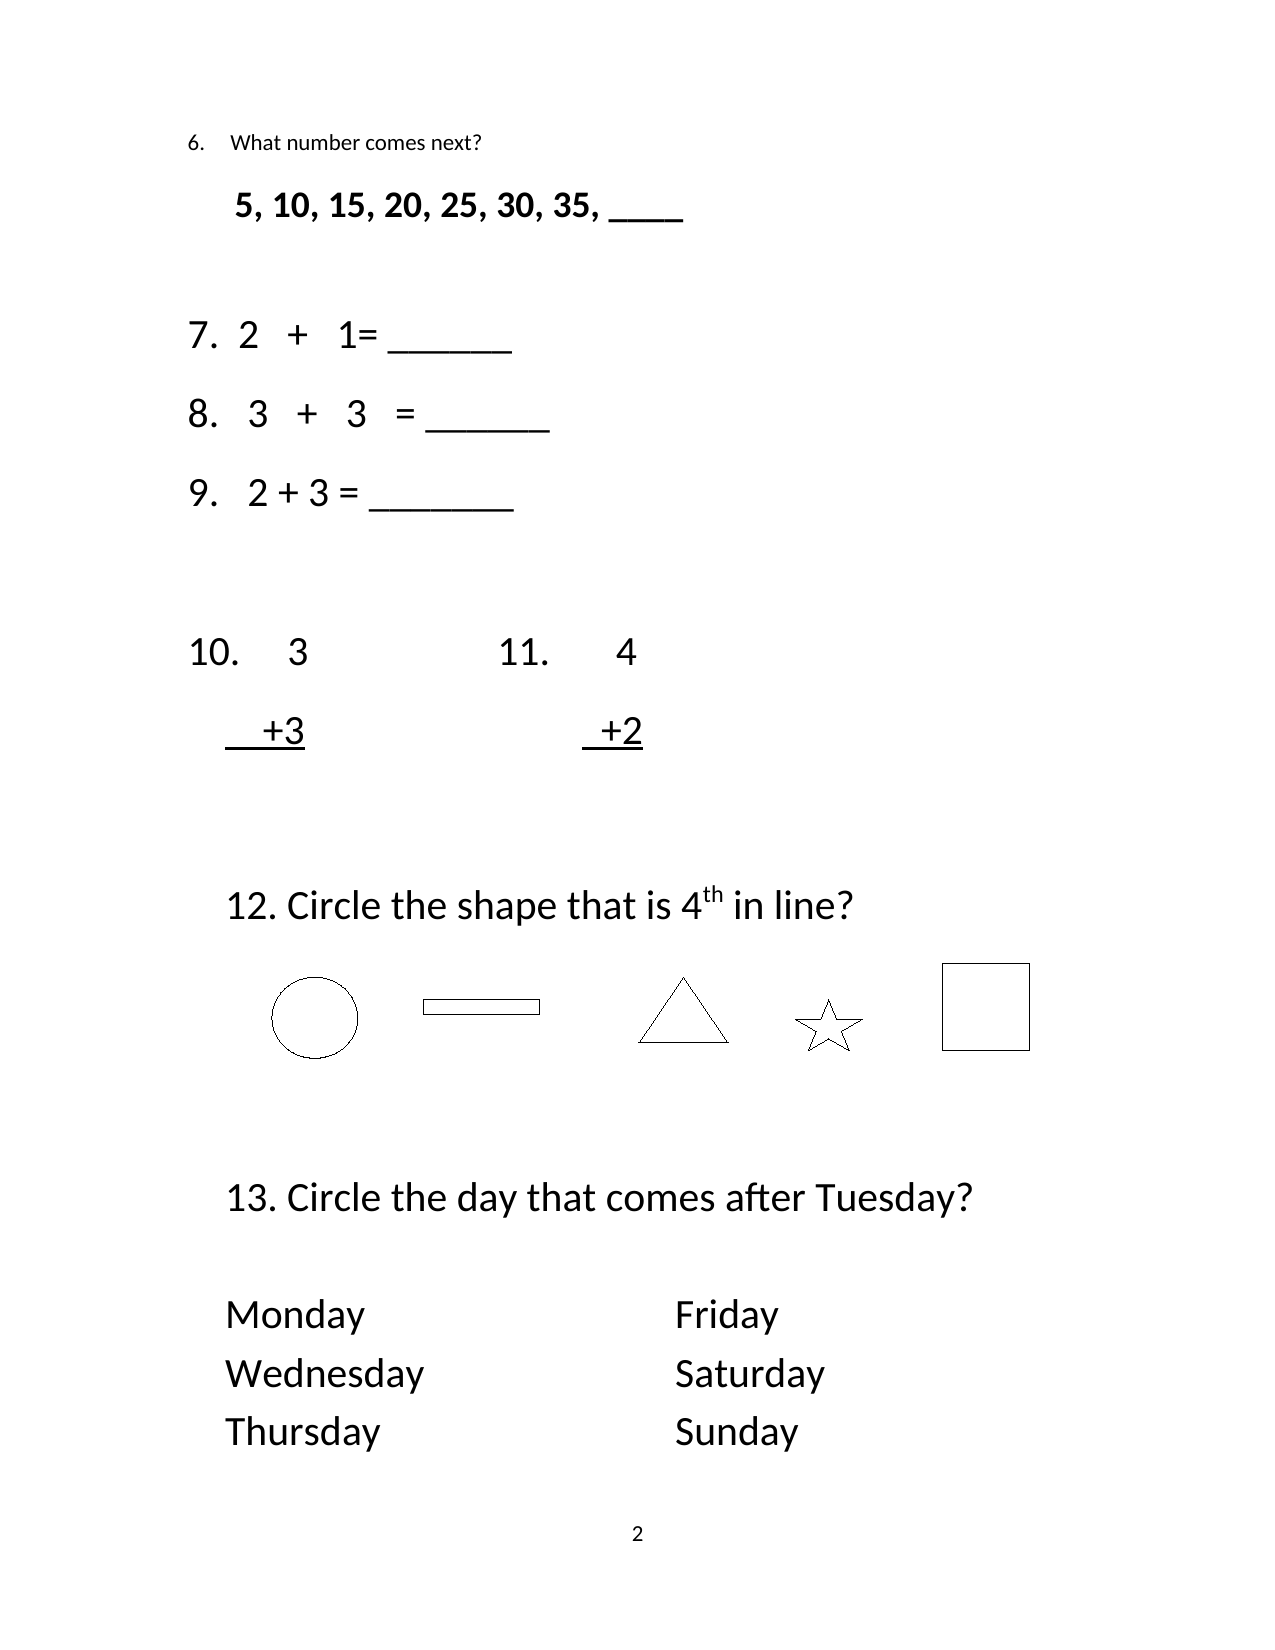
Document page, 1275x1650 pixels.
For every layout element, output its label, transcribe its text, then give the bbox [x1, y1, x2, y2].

list 13. Circle the day that comes after Tuesday? [225, 1171, 1125, 1222]
list What number comes next? [187, 128, 1125, 156]
text 9. 2 + 3 = _______ [187, 466, 1125, 517]
list +3 +2 [225, 704, 1125, 755]
text 10. 3 11. 4 [187, 625, 1125, 676]
text 5, 10, 15, 20, 25, 30, 35, ____ [150, 181, 1125, 227]
text 8. 3 + 3 = ______ [187, 387, 1125, 438]
list Wednesday Saturday [225, 1347, 1125, 1398]
text 7. 2 + 1= ______ [187, 308, 1125, 358]
list Monday Friday [225, 1288, 1125, 1339]
list Thursday Sunday [225, 1405, 1125, 1456]
list 12. Circle the shape that is 4th in line? [225, 879, 1125, 930]
